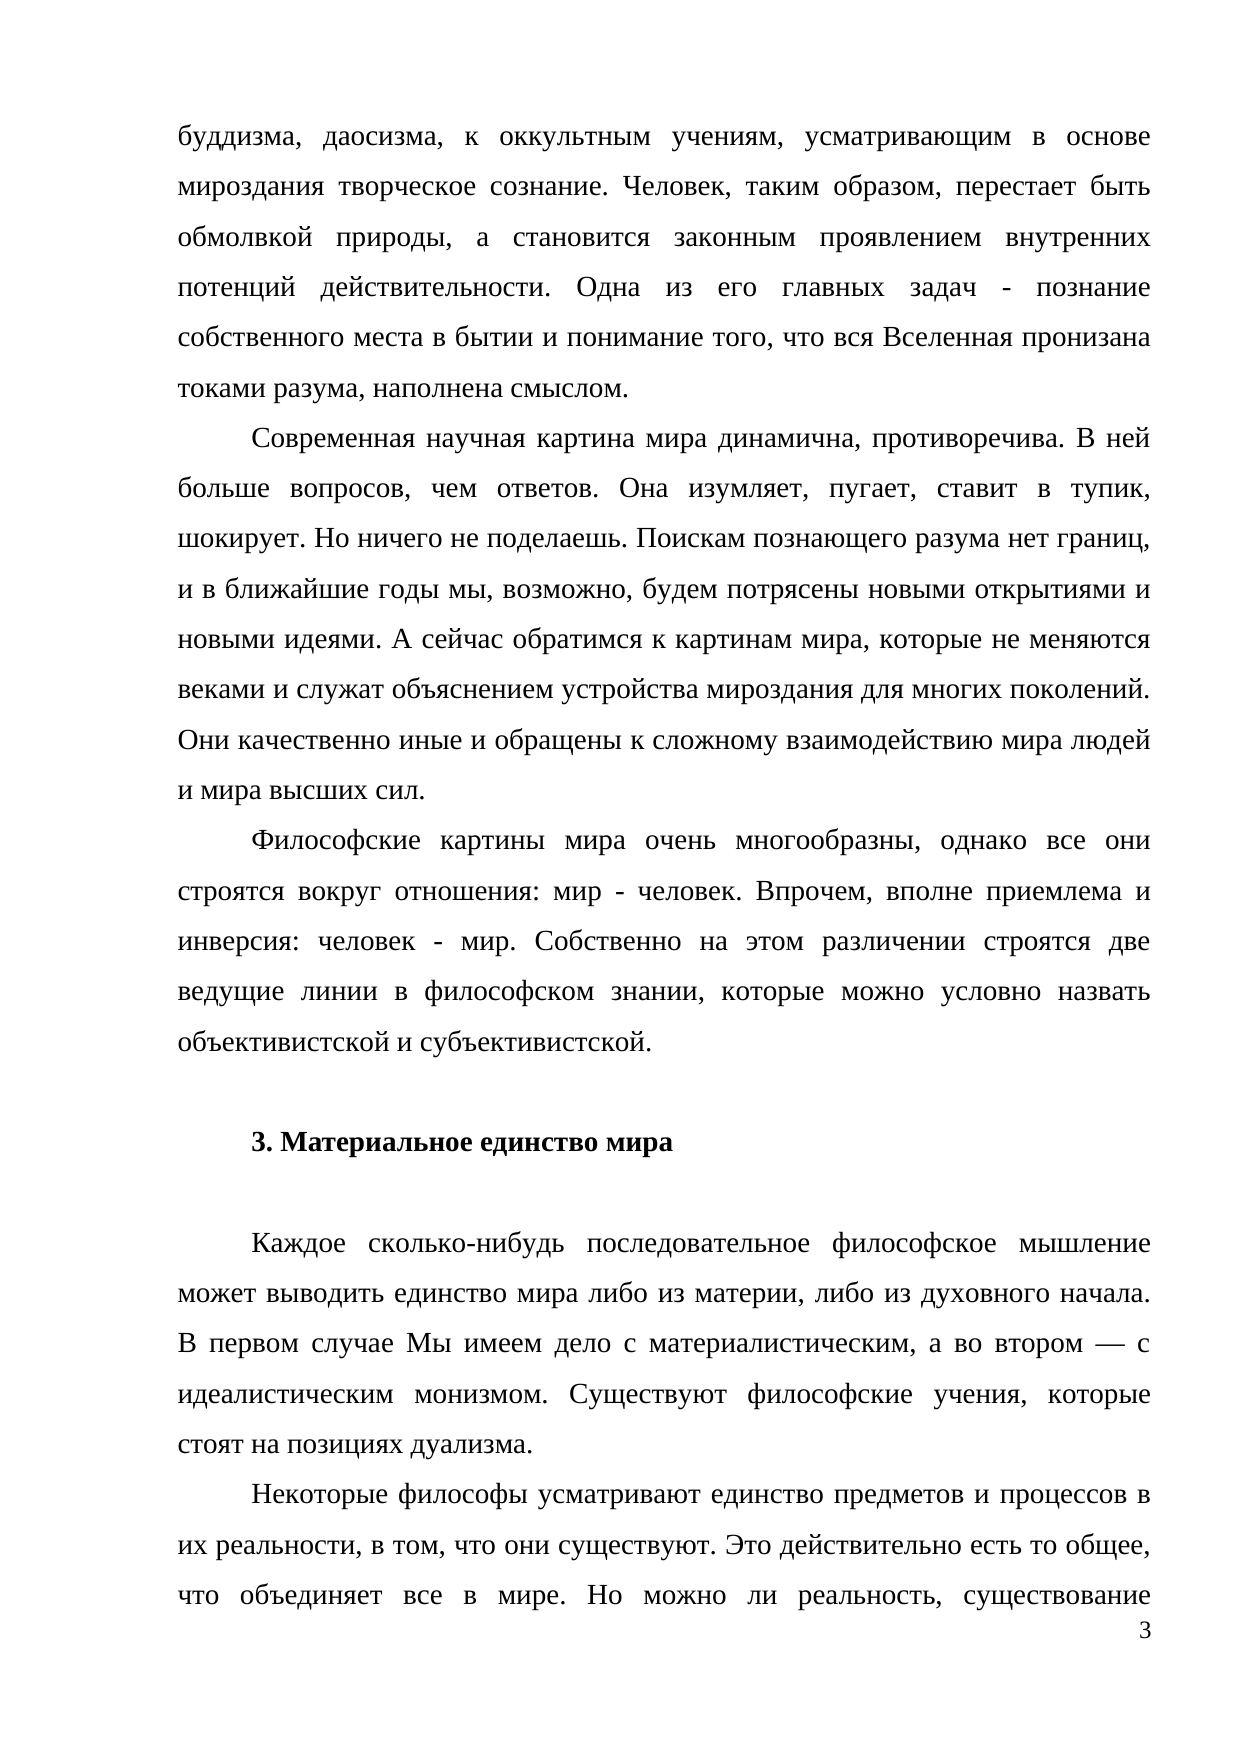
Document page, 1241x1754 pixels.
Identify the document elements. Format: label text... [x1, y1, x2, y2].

subtitle 3. Материальное единство мира [177, 1124, 1152, 1158]
text Философские картины мира очень многообразны, однако все они строятся вокруг отношения: мир - человек. Впрочем, вполне приемлема и инверсия: человек - мир. Собственно на этом различении строятся две ведущие линии в философском знании, которые можно условно назвать объективистской и субъективистской. [177, 822, 1152, 1057]
text Современная научная картина мира динамична, противоречива. В ней больше вопросов, чем ответов. Она изумляет, пугает, ставит в тупик, шокирует. Но ничего не поделаешь. Поискам познающего разума нет границ, и в ближайшие годы мы, возможно, будем потрясены новыми открытиями и новыми идеями. А сейчас обратимся к картинам мира, которые не меняются веками и служат объяснением устройства мироздания для многих поколений. Они качественно иные и обращены к сложному взаимодействию мира людей и мира высших сил. [177, 420, 1152, 806]
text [177, 1477, 1152, 1611]
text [177, 118, 1152, 403]
text Каждое сколько-нибудь последовательное философское мышление может выводить единство мира либо из материи, либо из духовного начала. В первом случае Мы имеем дело с материалистическим, а во втором — с идеалистическим монизмом. Существуют философские учения, которые стоят на позициях дуализма. [177, 1225, 1152, 1460]
